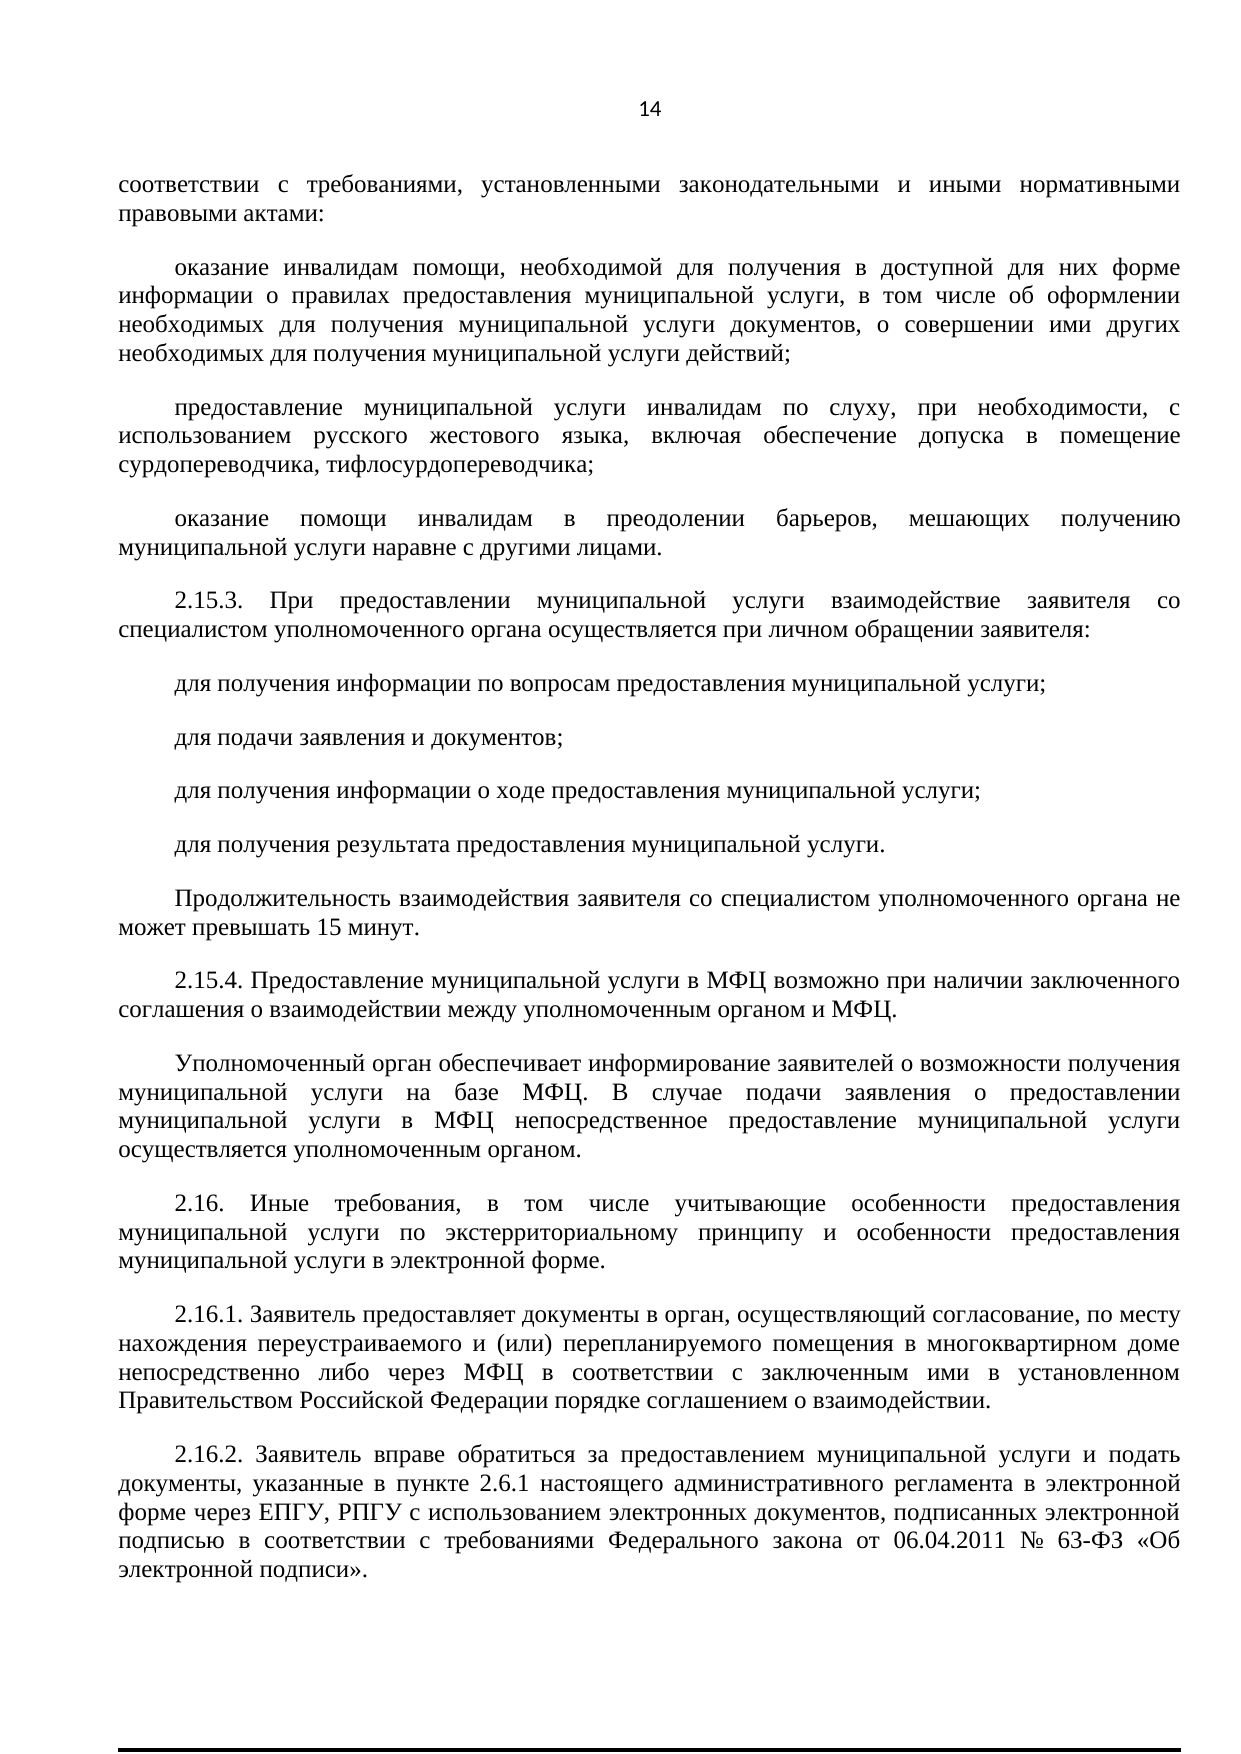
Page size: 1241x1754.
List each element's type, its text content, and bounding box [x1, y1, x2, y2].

text Продолжительность взаимодействия заявителя со специалистом уполномоченного органа не может превышать 15 минут. [118, 883, 1181, 941]
text для подачи заявления и документов; [118, 722, 1181, 751]
text 2.16. Иные требования, в том числе учитывающие особенности предоставления муниципальной услуги по экстерриториальному принципу и особенности предоставления муниципальной услуги в электронной форме. [118, 1188, 1181, 1274]
text для получения информации по вопросам предоставления муниципальной услуги; [118, 668, 1181, 697]
text 2.15.3. При предоставлении муниципальной услуги взаимодействие заявителя со специалистом уполномоченного органа осуществляется при личном обращении заявителя: [118, 586, 1181, 643]
text Уполномоченный орган обеспечивает информирование заявителей о возможности получения муниципальной услуги на базе МФЦ. В случае подачи заявления о предоставлении муниципальной услуги в МФЦ непосредственное предоставление муниципальной услуги осуществляется уполномоченным органом. [118, 1048, 1181, 1163]
text для получения информации о ходе предоставления муниципальной услуги; [118, 776, 1181, 804]
text 2.16.1. Заявитель предоставляет документы в орган, осуществляющий согласование, по месту нахождения переустраиваемого и (или) перепланируемого помещения в многоквартирном доме непосредственно либо через МФЦ в соответствии с заключенным ими в установленном Правительством Российской Федерации порядке соглашением о взаимодействии. [118, 1299, 1181, 1414]
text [118, 169, 1181, 227]
text предоставление муниципальной услуги инвалидам по слуху, при необходимости, с использованием русского жестового языка, включая обеспечение допуска в помещение сурдопереводчика, тифлосурдопереводчика; [118, 392, 1181, 478]
text 2.16.2. Заявитель вправе обратиться за предоставлением муниципальной услуги и подать документы, указанные в пункте 2.6.1 настоящего административного регламента в электронной форме через ЕПГУ, РПГУ с использованием электронных документов, подписанных электронной подписью в соответствии с требованиями Федерального закона от 06.04.2011 № 63-ФЗ «Об электронной подписи». [118, 1439, 1181, 1583]
text оказание инвалидам помощи, необходимой для получения в доступной для них форме информации о правилах предоставления муниципальной услуги, в том числе об оформлении необходимых для получения муниципальной услуги документов, о совершении ими других необходимых для получения муниципальной услуги действий; [118, 252, 1181, 367]
text оказание помощи инвалидам в преодолении барьеров, мешающих получению муниципальной услуги наравне с другими лицами. [118, 503, 1181, 561]
text 2.15.4. Предоставление муниципальной услуги в МФЦ возможно при наличии заключенного соглашения о взаимодействии между уполномоченным органом и МФЦ. [118, 966, 1181, 1023]
text для получения результата предоставления муниципальной услуги. [118, 829, 1181, 858]
